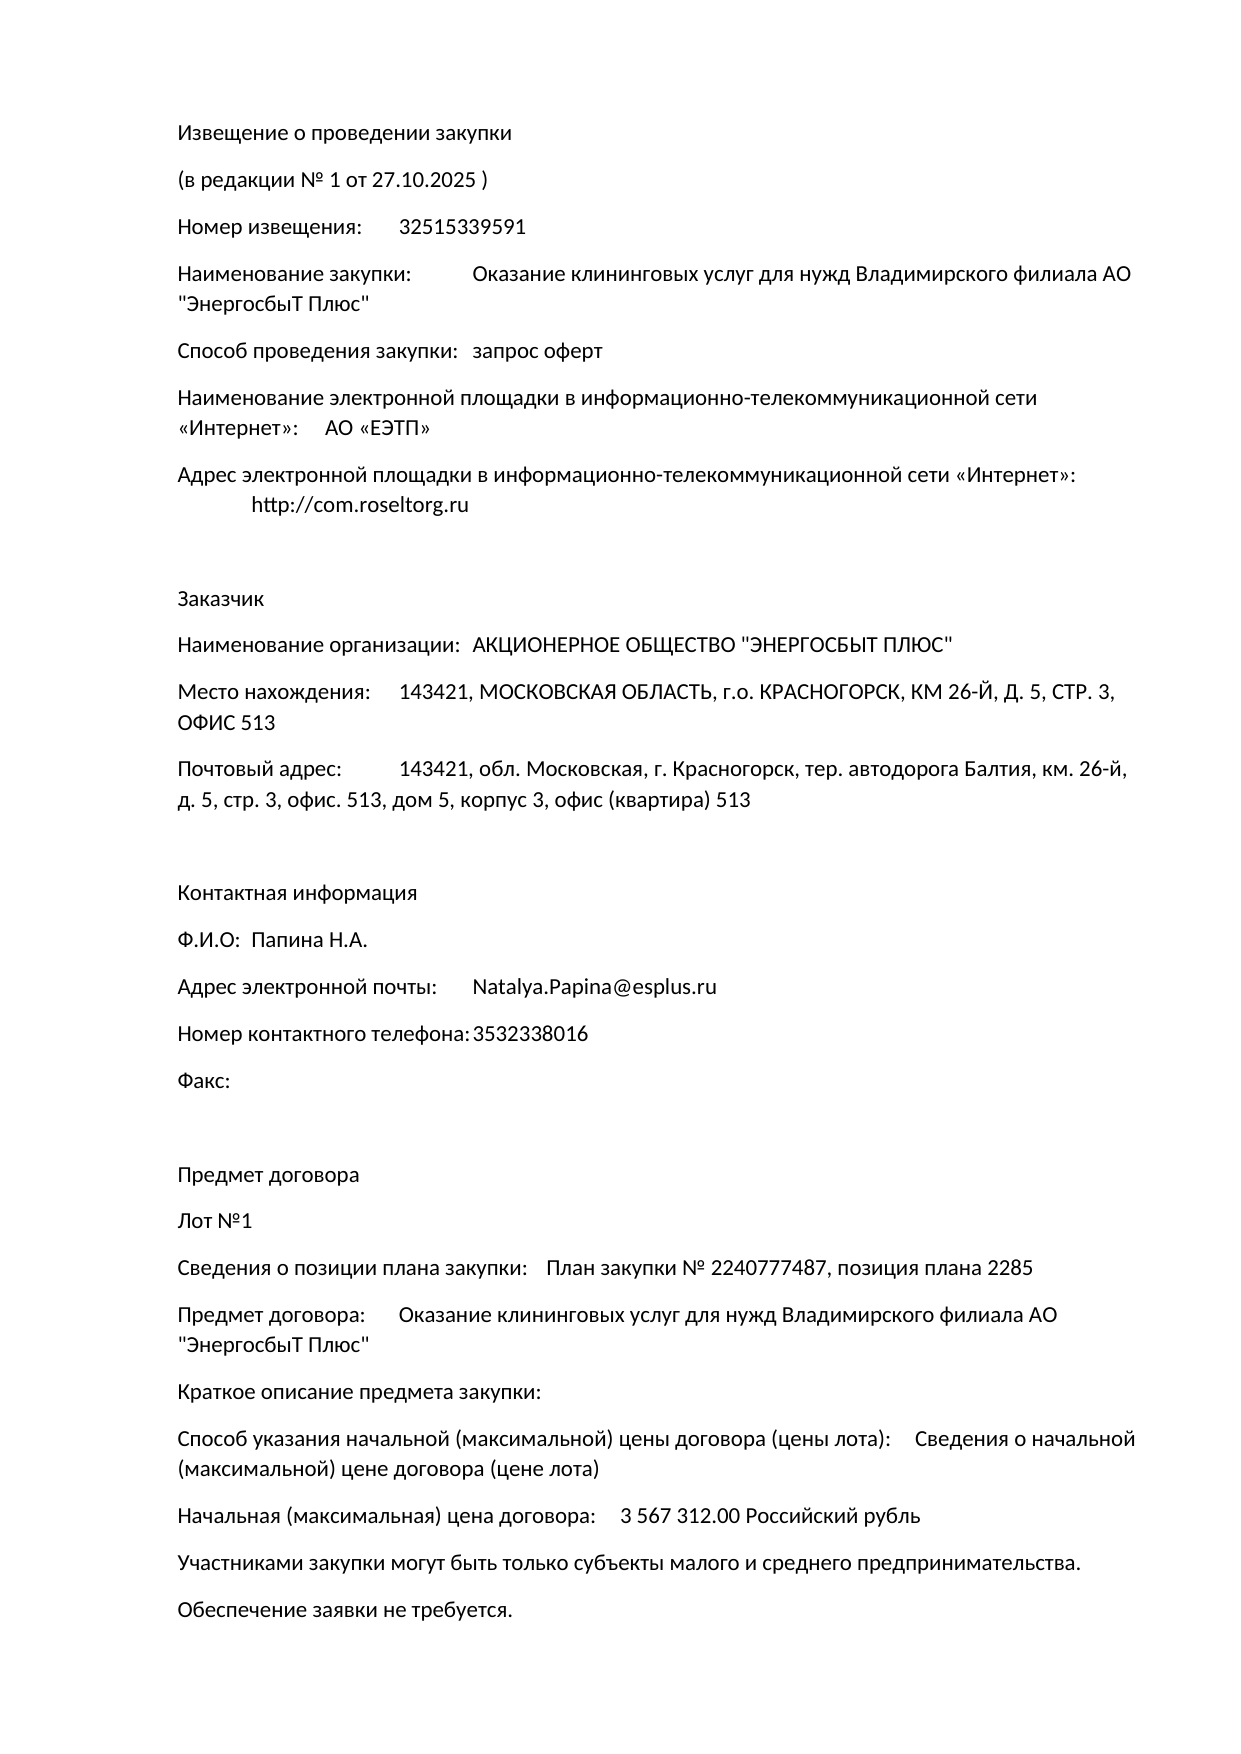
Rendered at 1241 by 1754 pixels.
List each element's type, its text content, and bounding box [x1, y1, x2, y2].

text Заказчик [177, 584, 1152, 612]
text Обеспечение заявки не требуется. [177, 1595, 1152, 1623]
text Почтовый адрес: 143421, обл. Московская, г. Красногорск, тер. автодорога Балтия, км. 26-й, д. 5, стр. 3, офис. 513, дом 5, корпус 3, офис (квартира) 513 [177, 754, 1152, 813]
text Наименование закупки: Оказание клининговых услуг для нужд Владимирского филиала АО "ЭнергосбыТ Плюс" [177, 259, 1152, 317]
text Адрес электронной площадки в информационно-телекоммуникационной сети «Интернет»: http://com.roseltorg.ru [177, 460, 1152, 518]
text Номер извещения: 32515339591 [177, 212, 1152, 240]
text Контактная информация [177, 878, 1152, 907]
text Сведения о позиции плана закупки: План закупки № 2240777487, позиция плана 2285 [177, 1253, 1152, 1282]
text Способ указания начальной (максимальной) цены договора (цены лота): Сведения о начальной (максимальной) цене договора (цене лота) [177, 1424, 1152, 1483]
text Извещение о проведении закупки [177, 118, 1152, 146]
text Место нахождения: 143421, МОСКОВСКАЯ ОБЛАСТЬ, г.о. КРАСНОГОРСК, КМ 26-Й, Д. 5, СТР. 3, ОФИС 513 [177, 677, 1152, 736]
text Способ проведения закупки: запрос оферт [177, 336, 1152, 364]
text Лот №1 [177, 1207, 1152, 1235]
text Участниками закупки могут быть только субъекты малого и среднего предпринимательства. [177, 1548, 1152, 1576]
text Ф.И.О: Папина Н.А. [177, 925, 1152, 953]
text Адрес электронной почты: Natalya.Papina@esplus.ru [177, 972, 1152, 1000]
text Факс: [177, 1066, 1152, 1094]
text Наименование организации: АКЦИОНЕРНОЕ ОБЩЕСТВО "ЭНЕРГОСБЫТ ПЛЮС" [177, 631, 1152, 659]
text (в редакции № 1 от 27.10.2025 ) [177, 165, 1152, 193]
text Наименование электронной площадки в информационно-телекоммуникационной сети «Интернет»: АО «ЕЭТП» [177, 383, 1152, 441]
text Предмет договора [177, 1160, 1152, 1188]
text Начальная (максимальная) цена договора: 3 567 312.00 Российский рубль [177, 1501, 1152, 1529]
text Краткое описание предмета закупки: [177, 1377, 1152, 1406]
text Предмет договора: Оказание клининговых услуг для нужд Владимирского филиала АО "ЭнергосбыТ Плюс" [177, 1300, 1152, 1359]
text Номер контактного телефона: 3532338016 [177, 1019, 1152, 1047]
